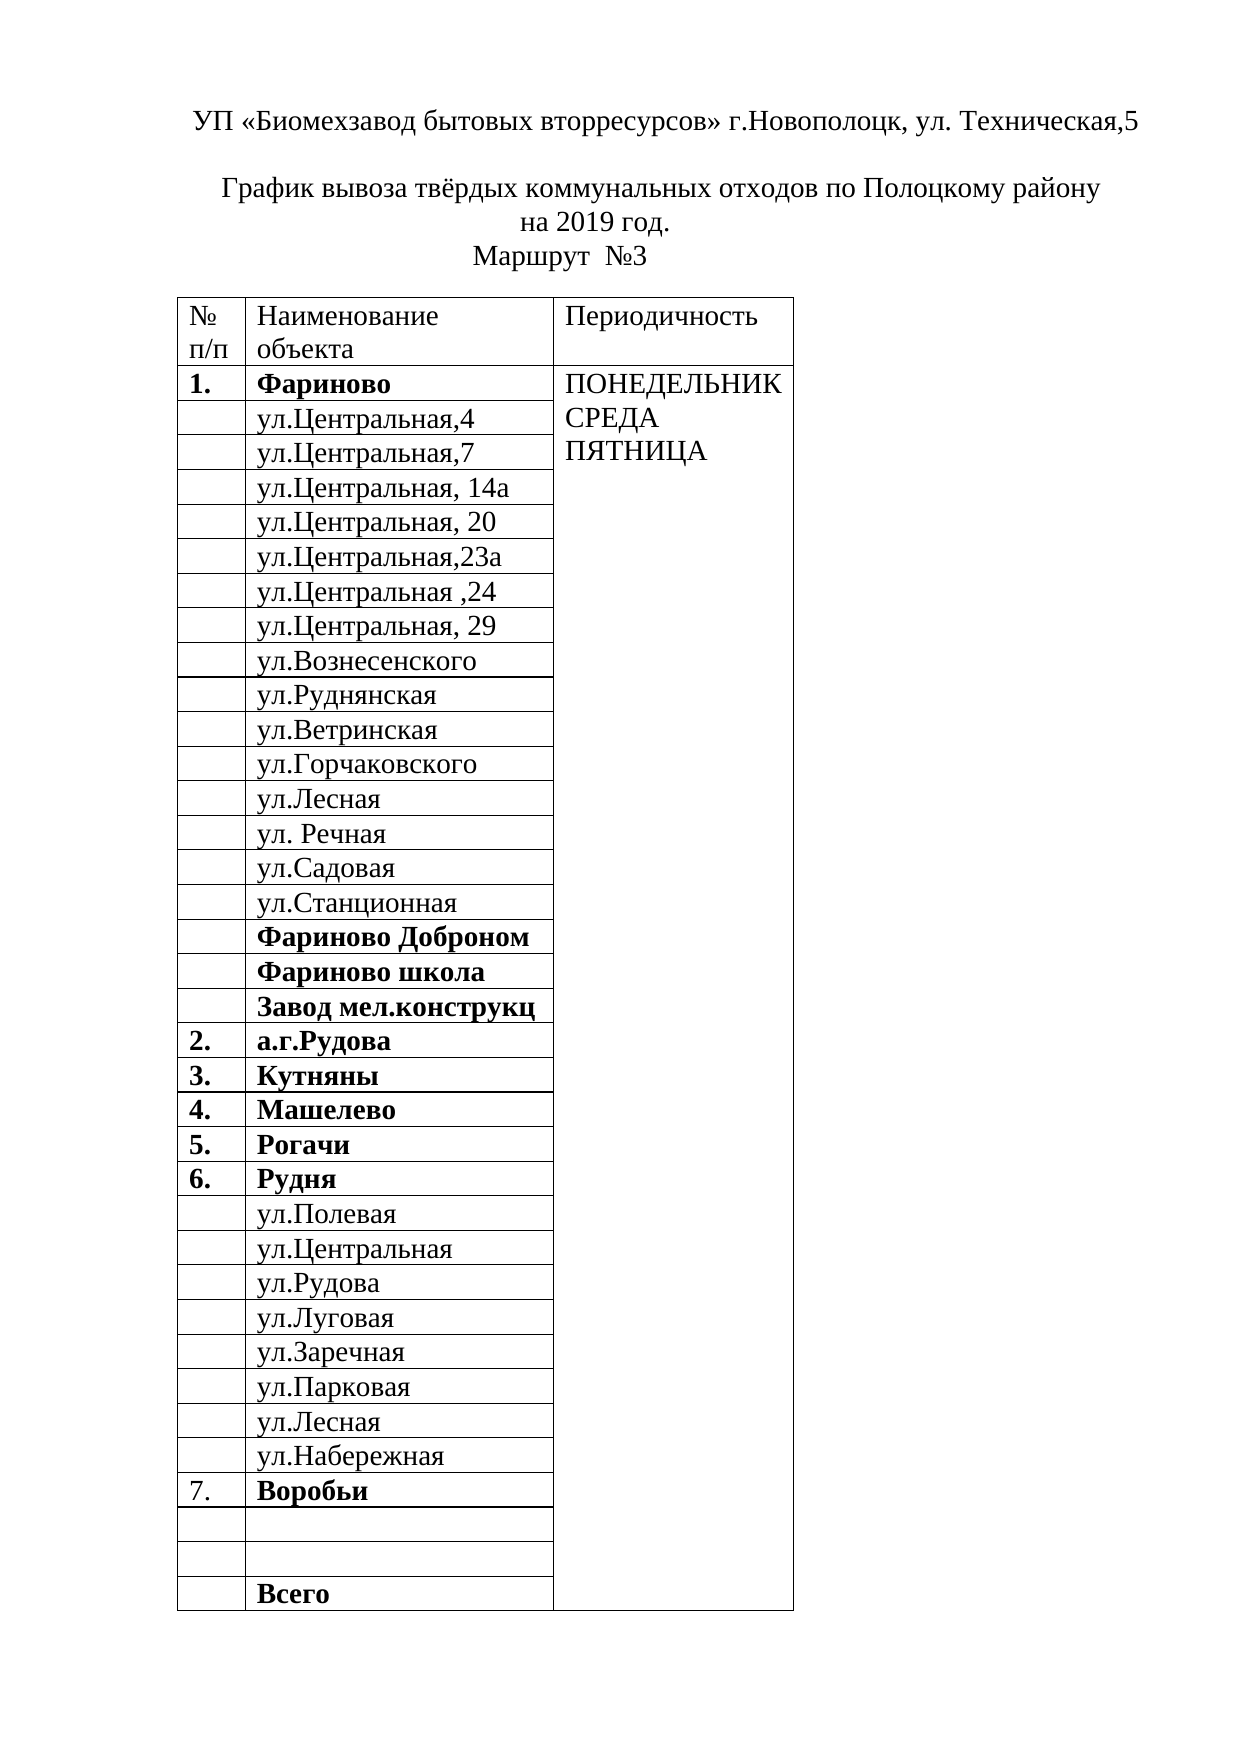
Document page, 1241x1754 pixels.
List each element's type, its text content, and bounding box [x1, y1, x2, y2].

table_cell [178, 1438, 245, 1472]
table_cell [178, 1404, 245, 1437]
table_cell [246, 1542, 553, 1576]
table_cell ул.Рудова [246, 1265, 553, 1299]
table_cell [178, 920, 245, 953]
table_cell ул.Центральная, 20 [246, 505, 553, 538]
table_cell ул.Руднянская [246, 678, 553, 711]
table_cell ул. Речная [246, 816, 553, 849]
table_cell ул.Лесная [246, 781, 553, 815]
text на 2019 год. [177, 204, 1152, 238]
table_cell [178, 470, 245, 503]
table_cell [178, 1508, 245, 1541]
table_cell Фариново школа [246, 954, 553, 988]
table_cell ул.Центральная, 14а [246, 470, 553, 503]
table_cell [178, 678, 245, 711]
table_cell ул.Горчаковского [246, 747, 553, 780]
table_cell Завод мел.конструкц [246, 989, 553, 1022]
table_cell [178, 816, 245, 849]
table_cell Фариново [246, 366, 553, 400]
table_cell [178, 435, 245, 469]
table_cell ул.Центральная [246, 1231, 553, 1264]
table_cell Кутняны [246, 1058, 553, 1091]
table_cell [178, 989, 245, 1022]
text График вывоза твёрдых коммунальных отходов по Полоцкому району [177, 171, 1152, 204]
table_cell [178, 1300, 245, 1333]
table_cell ул.Луговая [246, 1300, 553, 1333]
table_cell ПОНЕДЕЛЬНИК СРЕДА ПЯТНИЦА [554, 366, 793, 1610]
table_cell [178, 1577, 245, 1610]
table_cell ул.Центральная,7 [246, 435, 553, 469]
table_header Наименование объекта [246, 298, 553, 365]
text Маршрут №3 [398, 238, 1152, 271]
table_cell ул.Парковая [246, 1369, 553, 1403]
table_cell [178, 505, 245, 538]
table_cell ул.Центральная,23а [246, 539, 553, 573]
table_cell ул.Полевая [246, 1196, 553, 1230]
table_cell Рудня [246, 1162, 553, 1195]
table_cell Всего [246, 1577, 553, 1610]
table_cell ул.Садовая [246, 850, 553, 884]
table_header № п/п [178, 298, 245, 365]
table_cell ул.Заречная [246, 1335, 553, 1368]
text УП «Биомехзавод бытовых вторресурсов» г.Новополоцк, ул. Техническая,5 [177, 103, 1152, 137]
table_cell [178, 1369, 245, 1403]
table_cell [246, 1508, 553, 1541]
table_cell Фариново Доброном [246, 920, 553, 953]
table_cell Воробьи [246, 1473, 553, 1506]
table_cell [178, 608, 245, 642]
table_cell ул.Центральная,4 [246, 401, 553, 434]
table_cell [178, 643, 245, 676]
table_header Периодичность [554, 298, 793, 365]
table_cell 1. [178, 366, 245, 400]
table_cell ул.Вознесенского [246, 643, 553, 676]
table_cell [178, 401, 245, 434]
table_cell [178, 1335, 245, 1368]
table_cell [178, 1231, 245, 1264]
table_cell [178, 1265, 245, 1299]
table_cell а.г.Рудова [246, 1023, 553, 1057]
table_cell [178, 1542, 245, 1576]
table_cell 7. [178, 1473, 245, 1506]
table_cell [178, 1196, 245, 1230]
table_cell ул.Набережная [246, 1438, 553, 1472]
table_cell [178, 850, 245, 884]
table_cell Машелево [246, 1093, 553, 1126]
table_cell [178, 885, 245, 918]
table_cell ул.Станционная [246, 885, 553, 918]
table_cell [178, 781, 245, 815]
table_cell [178, 574, 245, 607]
table_cell ул.Лесная [246, 1404, 553, 1437]
table_cell Рогачи [246, 1127, 553, 1161]
table_cell ул.Центральная ,24 [246, 574, 553, 607]
table_cell 4. [178, 1093, 245, 1126]
table_cell ул.Ветринская [246, 712, 553, 746]
table_cell 3. [178, 1058, 245, 1091]
table_cell 5. [178, 1127, 245, 1161]
table_cell [178, 539, 245, 573]
table_cell 6. [178, 1162, 245, 1195]
table_cell [178, 747, 245, 780]
table_cell ул.Центральная, 29 [246, 608, 553, 642]
table_cell [178, 712, 245, 746]
table_cell [178, 954, 245, 988]
table_cell 2. [178, 1023, 245, 1057]
